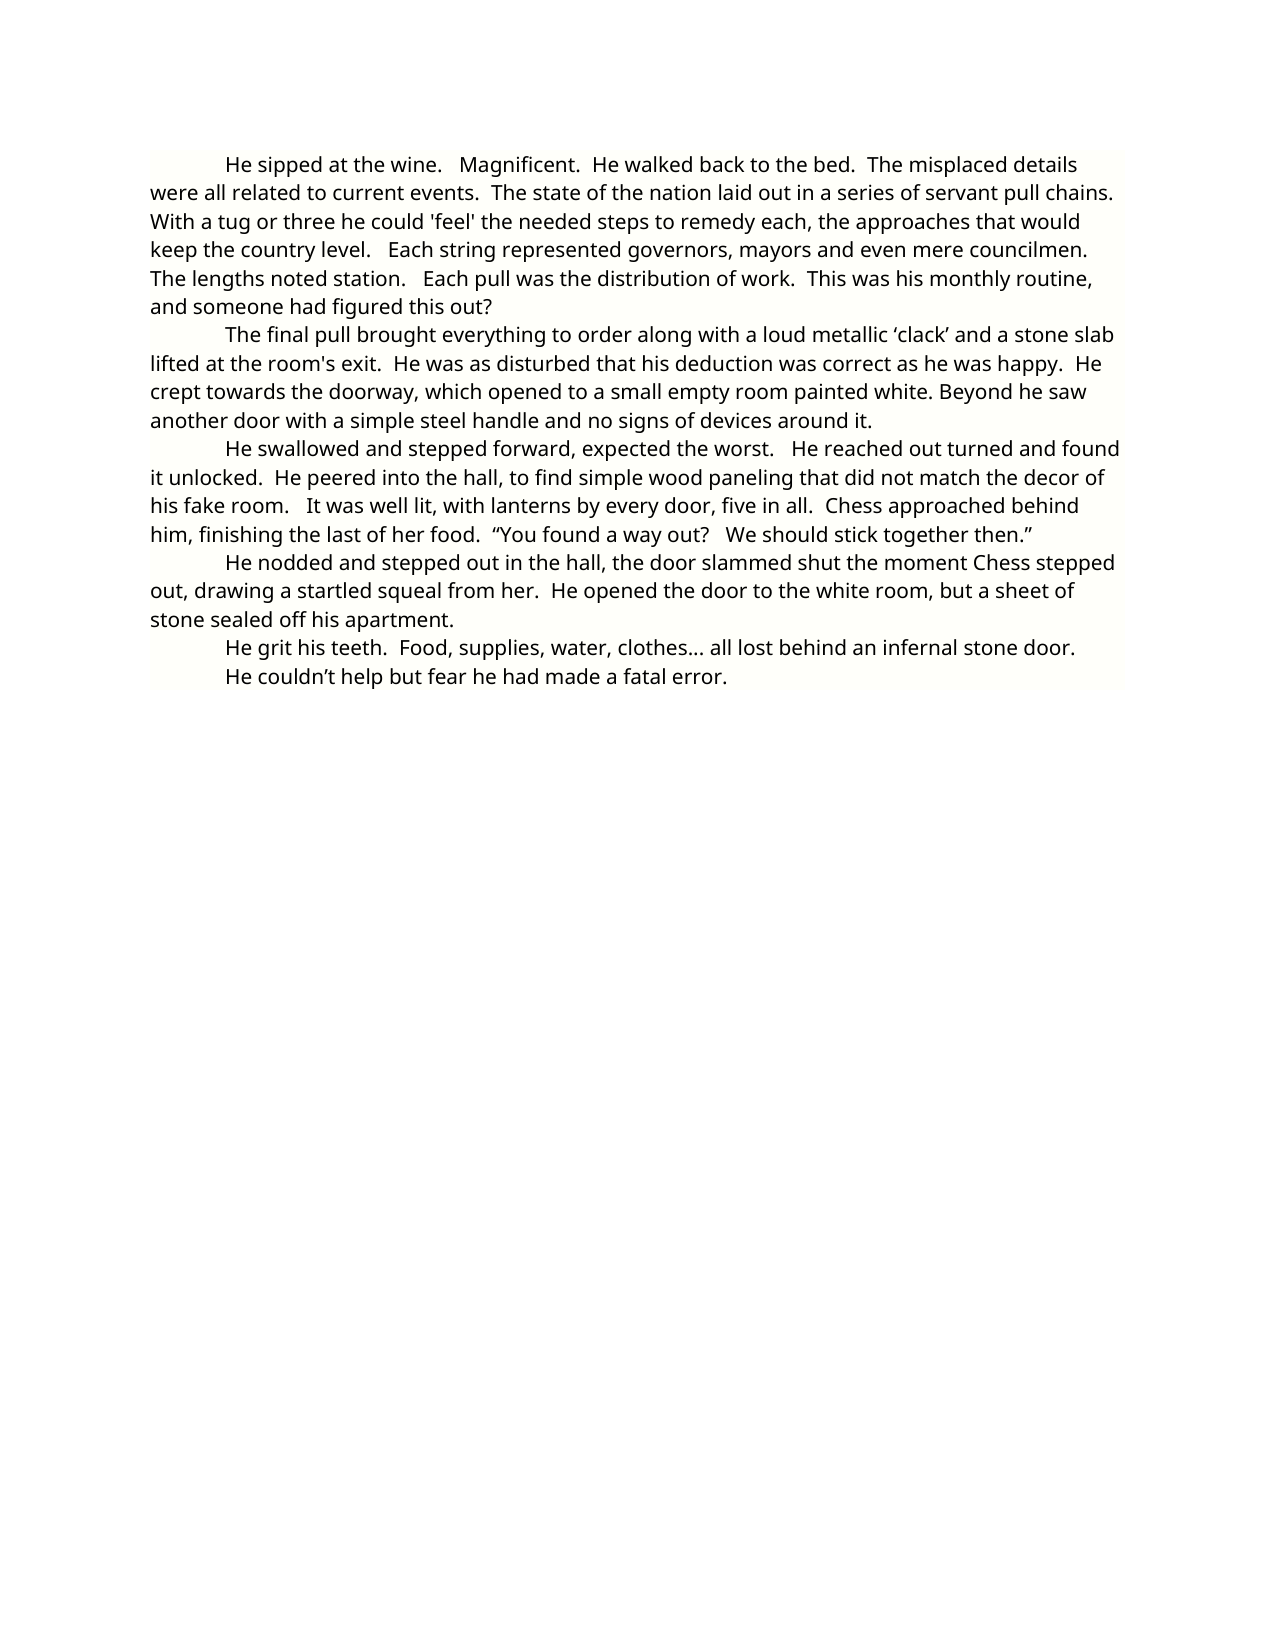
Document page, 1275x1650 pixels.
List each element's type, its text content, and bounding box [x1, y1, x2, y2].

text He swallowed and stepped forward, expected the worst. He reached out turned and found it unlocked. He peered into the hall, to find simple wood paneling that did not match the decor of his fake room. It was well lit, with lanterns by every door, five in all. Chess approached behind him, finishing the last of her food. “You found a way out? We should stick together then.” [150, 434, 1125, 548]
text He sipped at the wine. Magnificent. He walked back to the bed. The misplaced details were all related to current events. The state of the nation laid out in a series of servant pull chains. With a tug or three he could 'feel' the needed steps to remedy each, the approaches that would keep the country level. Each string represented governors, mayors and even mere councilmen. The lengths noted station. Each pull was the distribution of work. This was his monthly routine, and someone had figured this out? [150, 150, 1125, 321]
text The final pull brought everything to order along with a loud metallic ‘clack’ and a stone slab lifted at the room's exit. He was as disturbed that his deduction was correct as he was happy. He crept towards the doorway, which opened to a small empty room painted white. Beyond he saw another door with a simple steel handle and no signs of devices around it. [150, 321, 1125, 434]
text He grit his teeth. Food, supplies, water, clothes... all lost behind an infernal stone door. [150, 633, 1125, 662]
text He couldn’t help but fear he had made a fatal error. [150, 662, 1125, 690]
text He nodded and stepped out in the hall, the door slammed shut the moment Chess stepped out, drawing a startled squeal from her. He opened the door to the white room, but a sheet of stone sealed off his apartment. [150, 548, 1125, 633]
